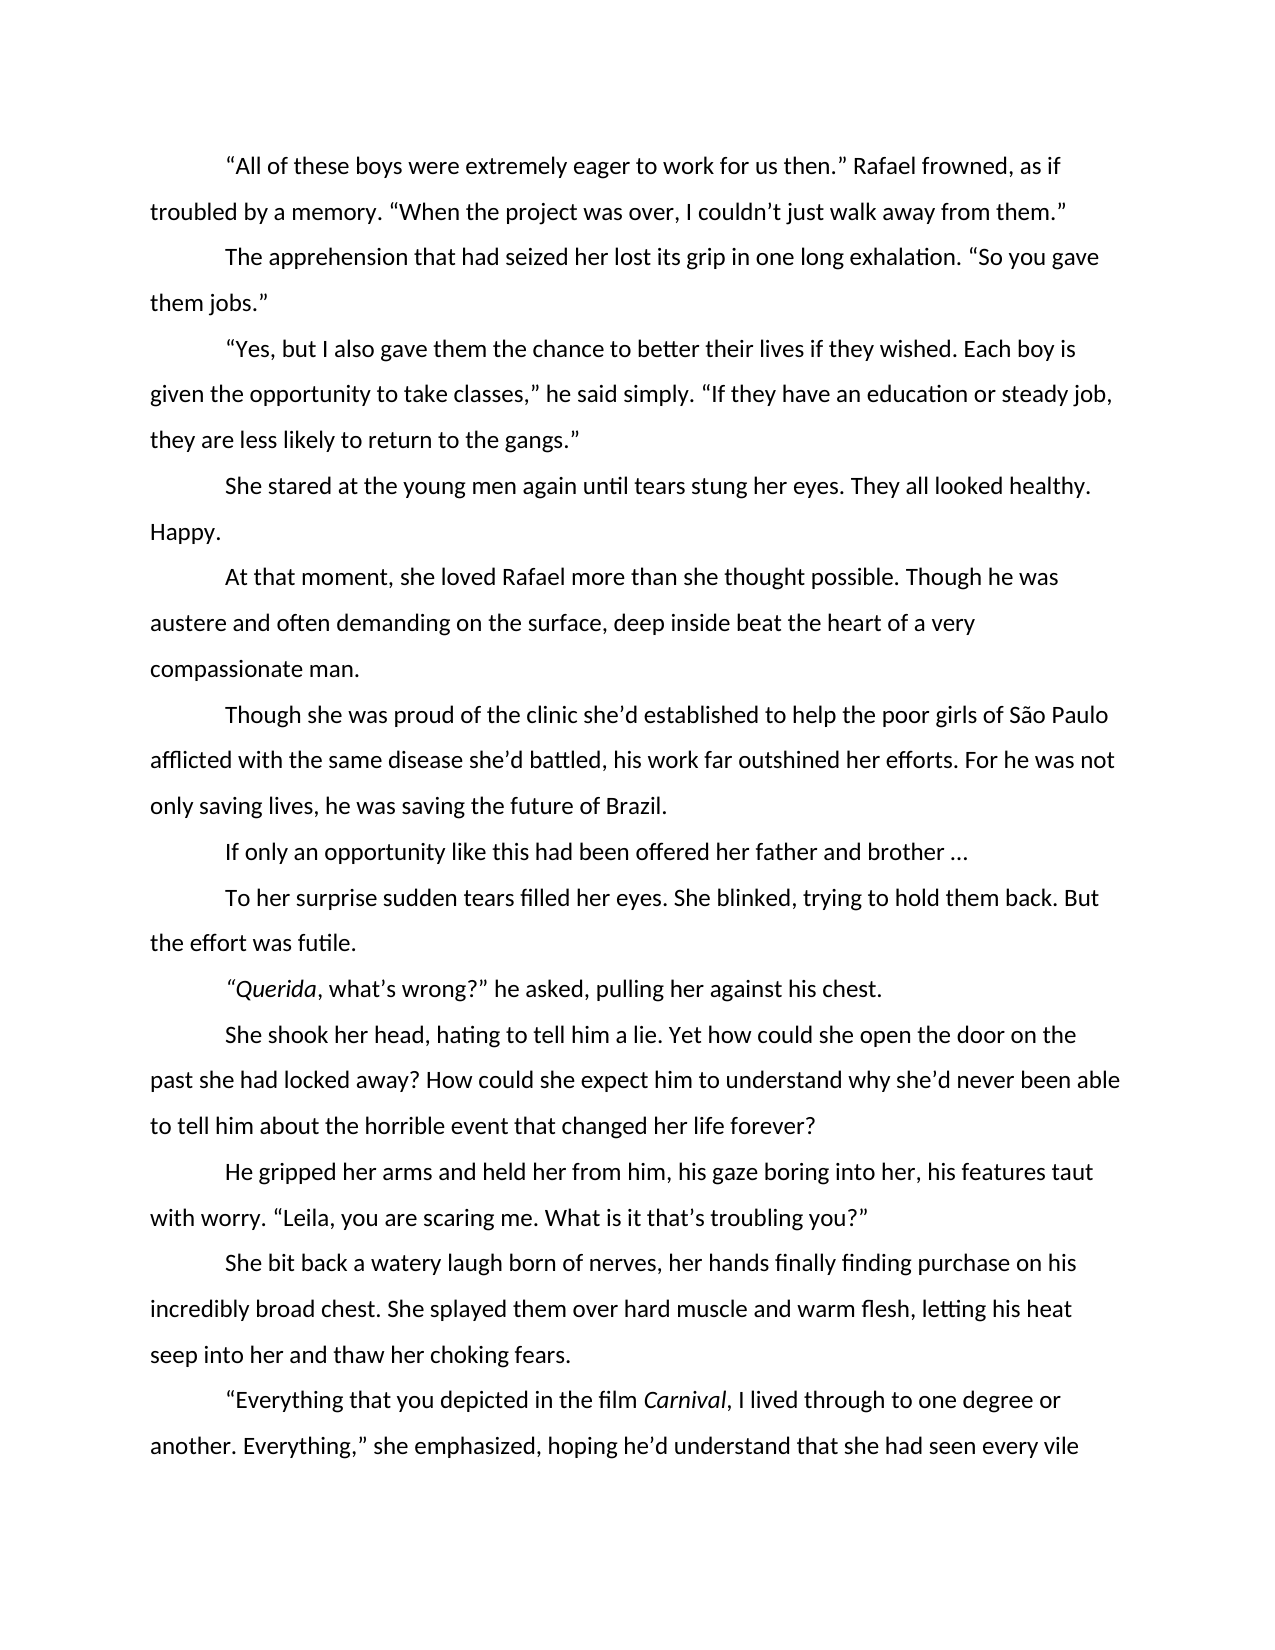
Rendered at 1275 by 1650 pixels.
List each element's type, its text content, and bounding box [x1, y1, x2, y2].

text She shook her head, hating to tell him a lie. Yet how could she open the door on the past she had locked away? How could she expect him to understand why she’d never been able to tell him about the horrible event that changed her life forever? [150, 1019, 1125, 1141]
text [150, 1385, 1125, 1461]
text “Yes, but I also gave them the chance to better their lives if they wished. Each boy is given the opportunity to take classes,” he said simply. “If they have an education or steady job, they are less likely to return to the gangs.” [150, 333, 1125, 455]
text To her surprise sudden tears filled her eyes. She blinked, trying to hold them back. But the effort was futile. [150, 882, 1125, 958]
text She bit back a watery laugh born of nerves, her hands finally finding purchase on his incredibly broad chest. She splayed them over hard muscle and warm flesh, letting his heat seep into her and thaw her choking fears. [150, 1247, 1125, 1369]
text “All of these boys were extremely eager to work for us then.” Rafael frowned, as if troubled by a memory. “When the project was over, I couldn’t just walk away from them.” [150, 150, 1125, 226]
text She stared at the young men again until tears stung her eyes. They all looked healthy. Happy. [150, 470, 1125, 546]
text At that moment, she loved Rafael more than she thought possible. Though he was austere and often demanding on the surface, deep inside beat the heart of a very compassionate man. [150, 562, 1125, 683]
text The apprehension that had seized her lost its grip in one long exhalation. “So you gave them jobs.” [150, 241, 1125, 318]
text Though she was proud of the clinic she’d established to help the poor girls of São Paulo afflicted with the same disease she’d battled, his work far outshined her efforts. For he was not only saving lives, he was saving the future of Brazil. [150, 699, 1125, 821]
text “Querida, what’s wrong?” he asked, pulling her against his chest. [150, 973, 1125, 1004]
text He gripped her arms and held her from him, his gaze boring into her, his features taut with worry. “Leila, you are scaring me. What is it that’s troubling you?” [150, 1156, 1125, 1232]
text If only an opportunity like this had been offered her father and brother … [150, 836, 1125, 866]
